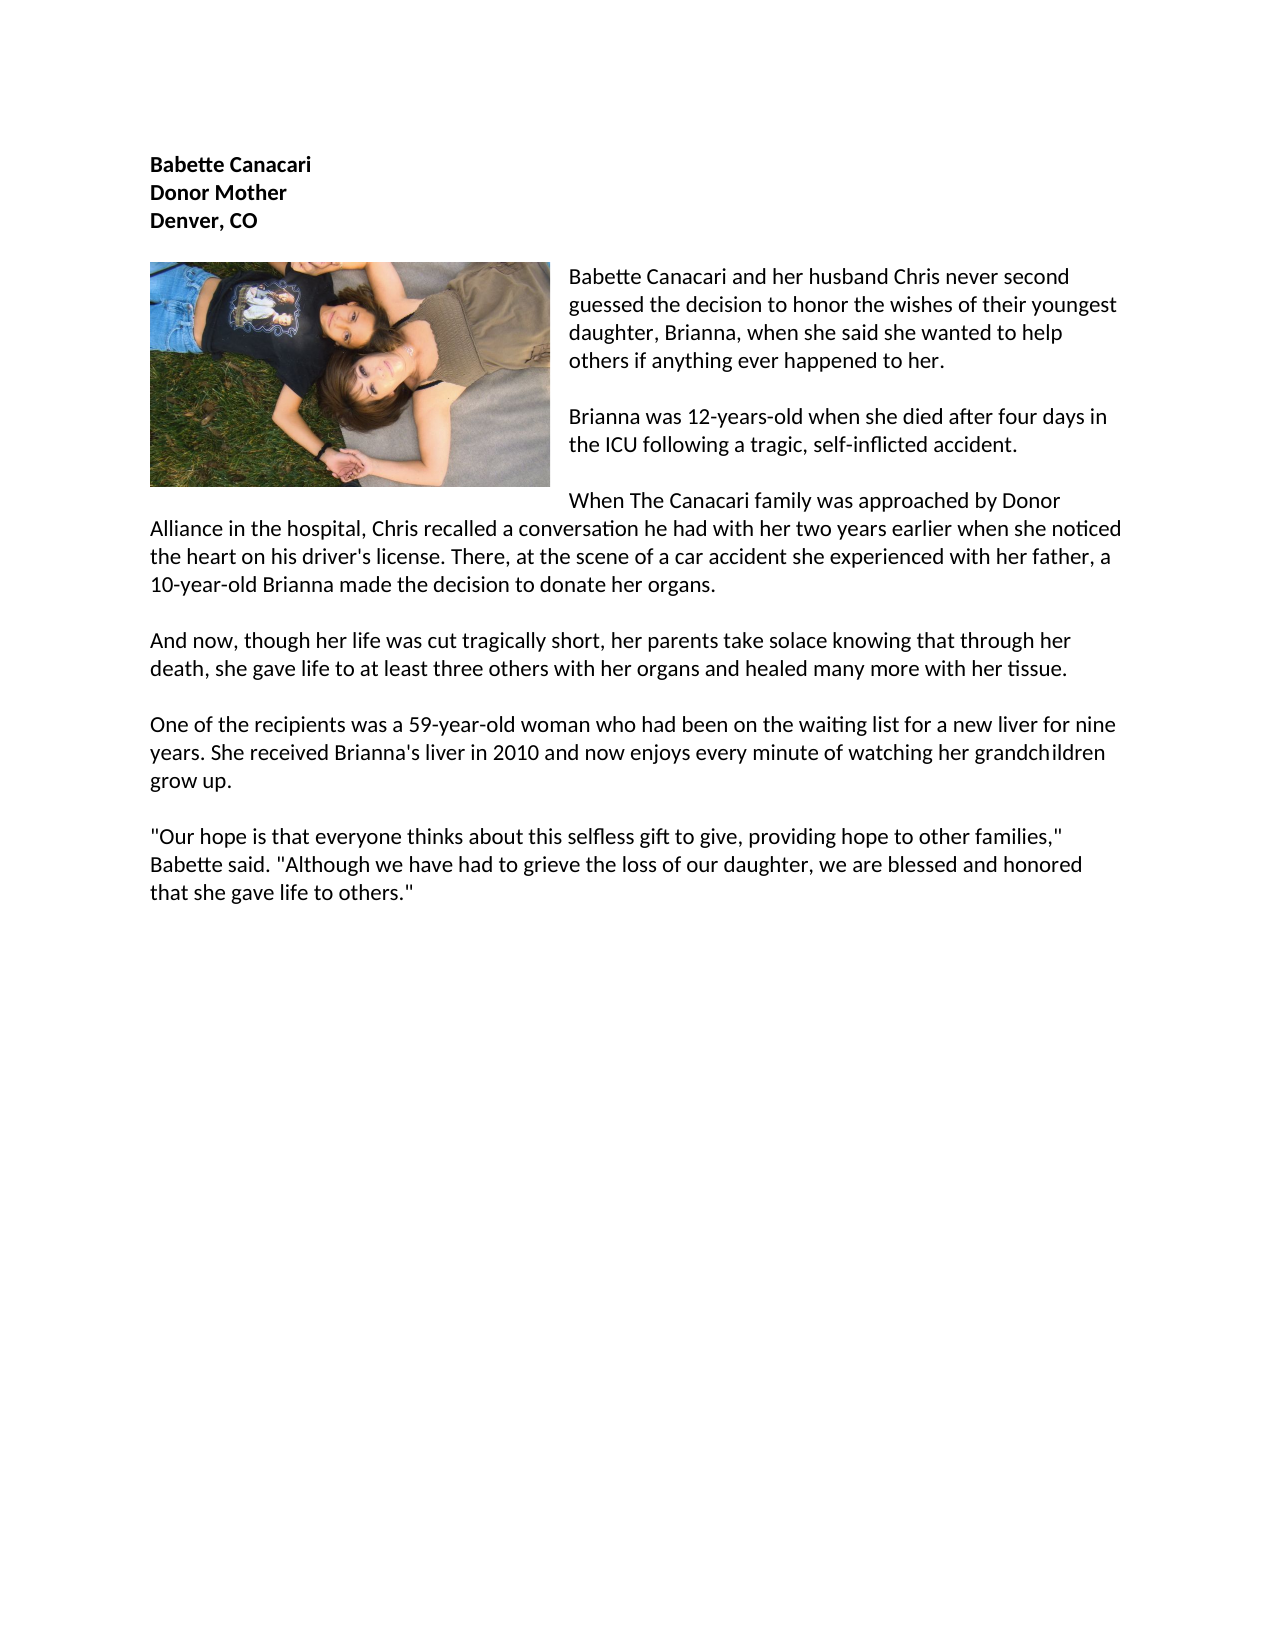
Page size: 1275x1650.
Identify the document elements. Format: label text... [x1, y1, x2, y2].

text Brianna was 12-years-old when she died after four days in the ICU following a tragic, self-inflicted accident. [550, 402, 1125, 458]
text Denver, CO [150, 206, 1125, 234]
text "Our hope is that everyone thinks about this selfless gift to give, providing hope to other families," Babette said. "Although we have had to grieve the loss of our daughter, we are blessed and honored that she gave life to others." [150, 822, 1125, 907]
text And now, though her life was cut tragically short, her parents take solace knowing that through her death, she gave life to at least three others with her organs and healed many more with her tissue. [150, 626, 1125, 682]
text Babette Canacari and her husband Chris never second guessed the decision to honor the wishes of their youngest daughter, Brianna, when she said she wanted to help others if anything ever happened to her. [550, 262, 1125, 374]
text Babette Canacari [150, 150, 1125, 178]
picture [150, 262, 550, 487]
text Donor Mother [150, 178, 1125, 206]
text When The Canacari family was approached by Donor Alliance in the hospital, Chris recalled a conversation he had with her two years earlier when she noticed the heart on his driver's license. There, at the scene of a car accident she experienced with her father, a 10-year-old Brianna made the decision to donate her organs. [150, 486, 1125, 598]
text One of the recipients was a 59-year-old woman who had been on the waiting list for a new liver for nine years. She received Brianna's liver in 2010 and now enjoys every minute of watching her grandchildren grow up. [150, 710, 1125, 794]
